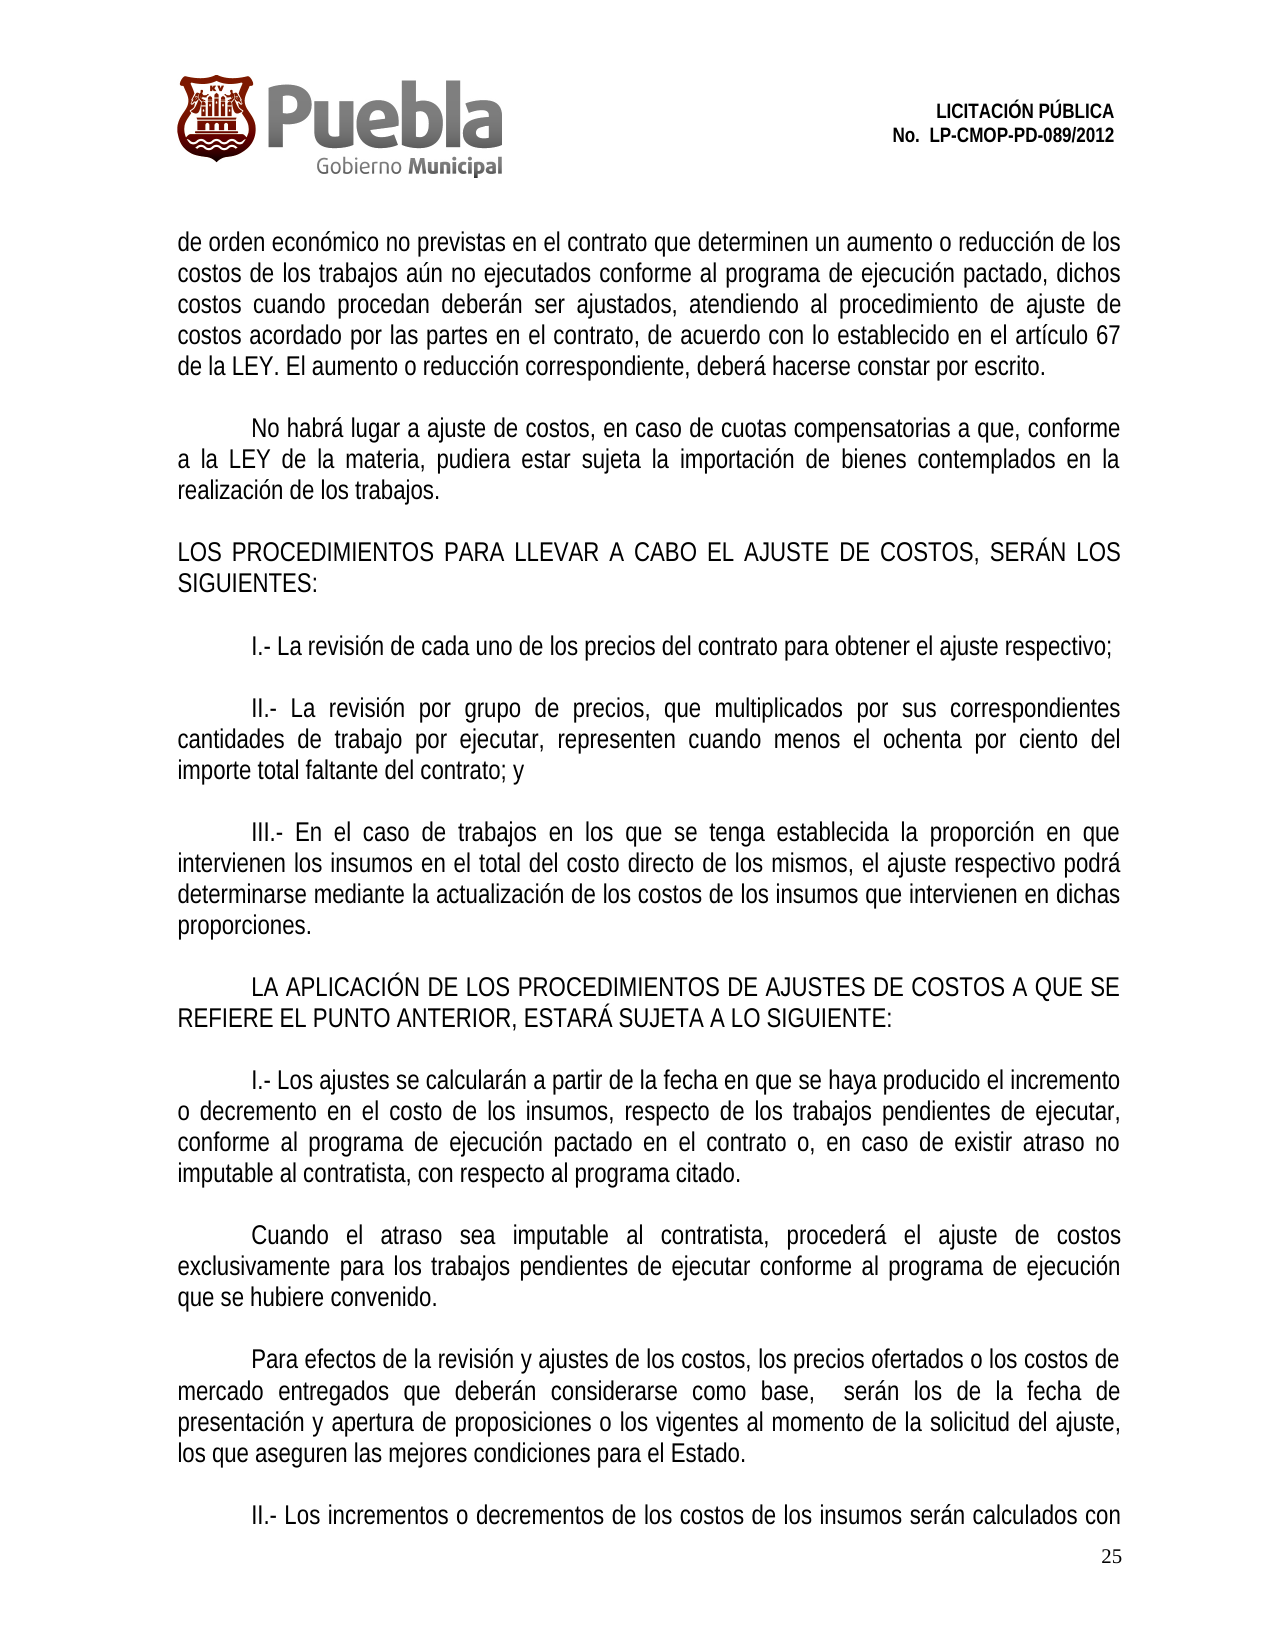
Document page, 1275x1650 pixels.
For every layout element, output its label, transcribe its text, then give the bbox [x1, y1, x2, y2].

text Cuando el atraso sea imputable al contratista, procederá el ajuste de costos exclusivamente para los trabajos pendientes de ejecutar conforme al programa de ejecución que se hubiere convenido. [177, 1219, 1122, 1313]
text I.- Los ajustes se calcularán a partir de la fecha en que se haya producido el incremento o decremento en el costo de los insumos, respecto de los trabajos pendientes de ejecutar, conforme al programa de ejecución pactado en el contrato o, en caso de existir atraso no imputable al contratista, con respecto al programa citado. [177, 1064, 1122, 1188]
text III.- En el caso de trabajos en los que se tenga establecida la proporción en que intervienen los insumos en el total del costo directo de los mismos, el ajuste respectivo podrá determinarse mediante la actualización de los costos de los insumos que intervienen en dichas proporciones. [177, 816, 1122, 940]
text LA APLICACIÓN DE LOS PROCEDIMIENTOS DE AJUSTES DE COSTOS A QUE SE REFIERE EL PUNTO ANTERIOR, ESTARÁ SUJETA A LO SIGUIENTE: [177, 971, 1122, 1033]
text Para efectos de la revisión y ajustes de los costos, los precios ofertados o los costos de mercado entregados que deberán considerarse como base, serán los de la fecha de presentación y apertura de proposiciones o los vigentes al momento de la solicitud del ajuste, los que aseguren las mejores condiciones para el Estado. [177, 1344, 1122, 1468]
text No habrá lugar a ajuste de costos, en caso de cuotas compensatorias a que, conforme a la LEY de la materia, pudiera estar sujeta la importación de bienes contemplados en la realización de los trabajos. [177, 412, 1122, 506]
picture [177, 75, 502, 178]
text II.- La revisión por grupo de precios, que multiplicados por sus correspondientes cantidades de trabajo por ejecutar, representen cuando menos el ochenta por ciento del importe total faltante del contrato; y [177, 692, 1122, 785]
text I.- La revisión de cada uno de los precios del contrato para obtener el ajuste respectivo; [177, 630, 1122, 661]
text LOS PROCEDIMIENTOS PARA LLEVAR A CABO EL AJUSTE DE COSTOS, SERÁN LOS SIGUIENTES: [177, 537, 1122, 599]
